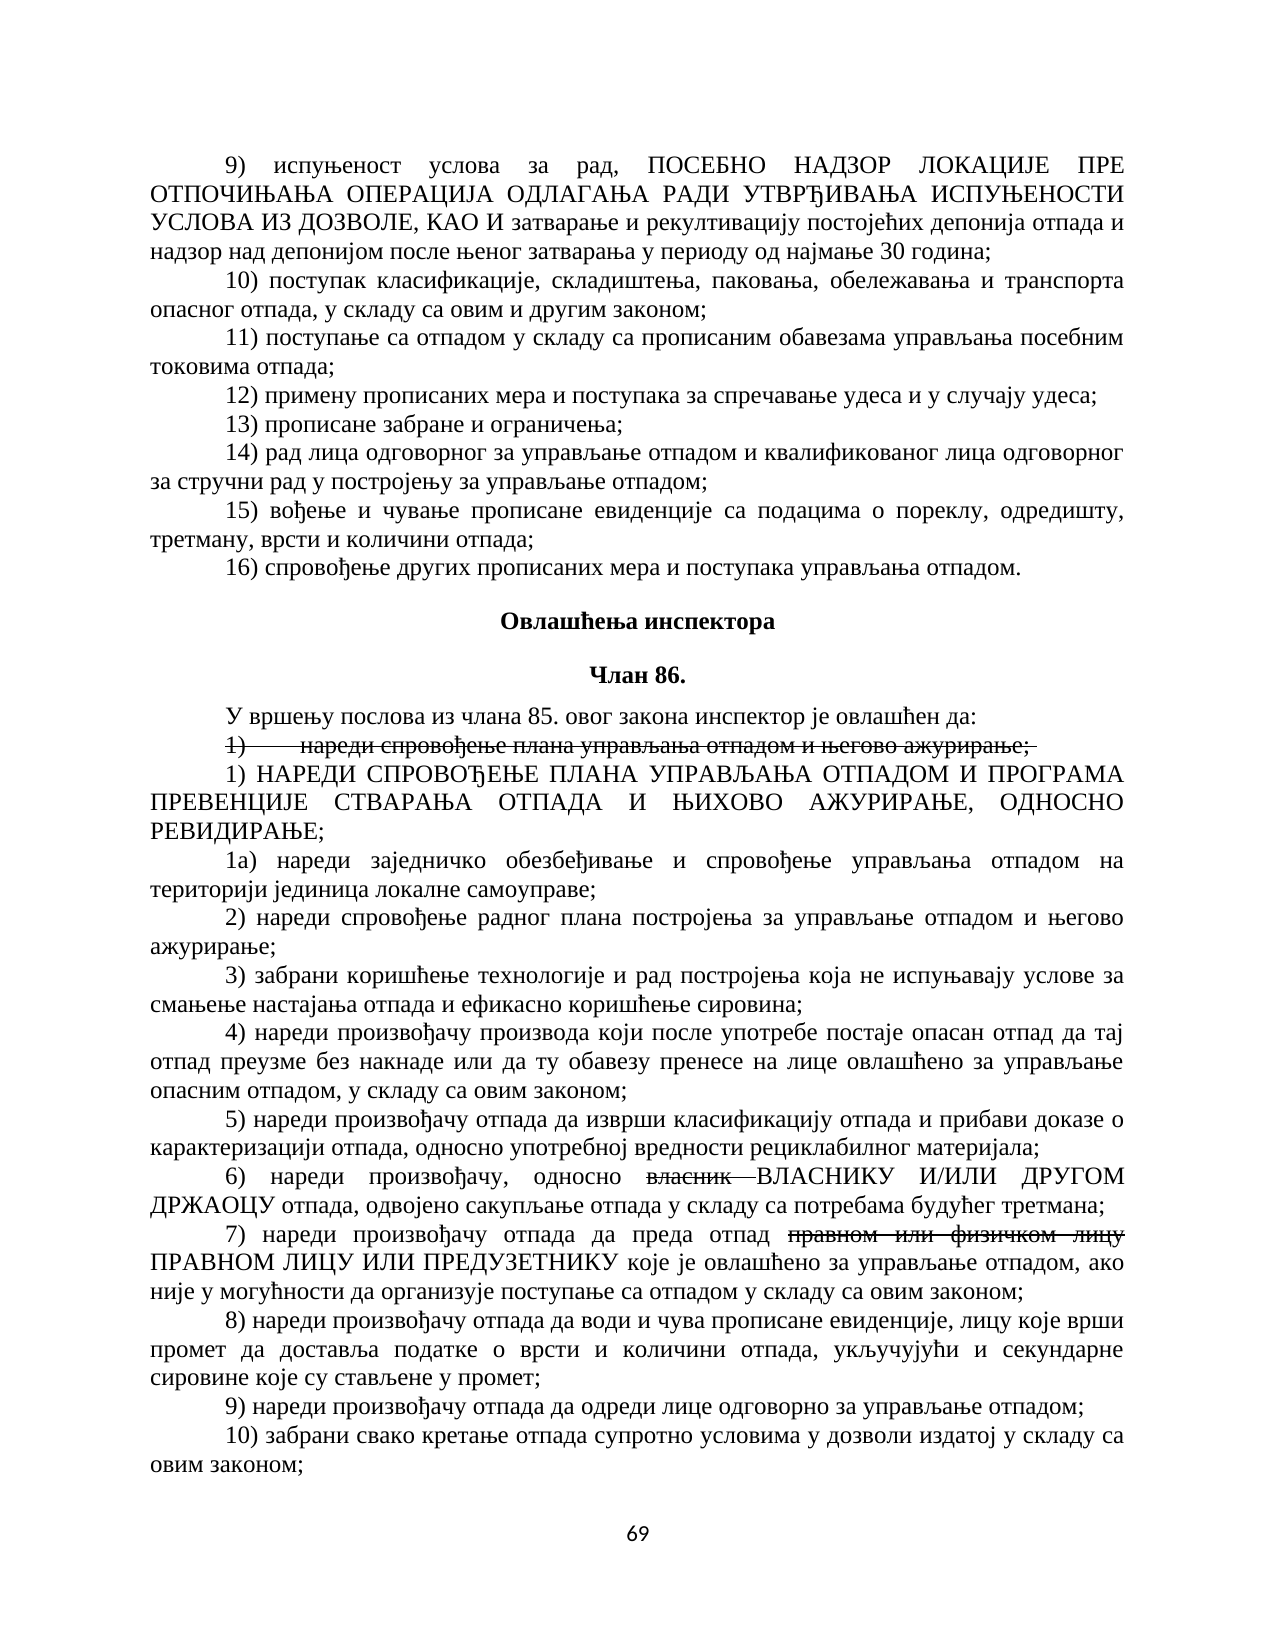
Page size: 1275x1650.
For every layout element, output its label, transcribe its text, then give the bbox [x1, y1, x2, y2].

text 10) поступак класификације, складиштења, паковања, обележавања и транспорта опасног отпада, у складу са овим и другим законом; [150, 265, 1125, 322]
text 8) нареди произвођачу отпада да води и чува прописане евиденције, лицу које врши промет да доставља податке о врсти и количини отпада, укључујући и секундарне сировине које су стављене у промет; [150, 1305, 1125, 1391]
text Овлашћења инспектора [150, 606, 1125, 635]
text Члан 86. [150, 660, 1125, 689]
list нареди спровођење плана управљања отпадом и његово ажурирање; [150, 730, 1125, 759]
text 9) испуњеност услова за рад, посебно надзор локације пре отпочињања операција одлагања ради утврђивања испуњености услова из дозволе, као и затварање и рекултивацију постојећих депонија отпада и надзор над депонијом после њеног затварања у периоду од најмање 30 година; [150, 150, 1125, 265]
text 11) поступање са отпадом у складу са прописаним обавезама управљања посебним токовима отпада; [150, 322, 1125, 380]
text 9) нареди произвођачу отпада да одреди лице одговорно за управљање отпадом; [150, 1391, 1125, 1420]
text 16) спровођење других прописаних мера и поступака управљања отпадом. [150, 552, 1125, 581]
text У вршењу послова из члана 85. овог закона инспектор је овлашћен да: [150, 701, 1125, 730]
text 12) примену прописаних мера и поступака за спречавање удеса и у случају удеса; [150, 380, 1125, 409]
text 10) забрани свако кретање отпада супротно условима у дозволи издатој у складу са овим законом; [150, 1420, 1125, 1477]
text 13) прописане забране и ограничења; [150, 409, 1125, 437]
text 7) нареди произвођачу отпада да преда отпад правном или физичком лицу правном лицу или предузетнику које је овлашћено за управљање отпадом, ако није у могућности да организује поступање са отпадом у складу са овим законом; [150, 1219, 1125, 1305]
text 5) нареди произвођачу отпада да изврши класификацију отпада и прибави доказе о карактеризацији отпада, односно употребној вредности рециклабилног материјала; [150, 1104, 1125, 1161]
text 14) рад лица одговорног за управљање отпадом и квалификованог лица одговорног за стручни рад у постројењу за управљање отпадом; [150, 437, 1125, 495]
text 1) нареди спровођење плана управљања отпадом и програма превенције стварања отпада и њихово ажурирање, односно ревидирање; [150, 759, 1125, 845]
text 15) вођење и чување прописане евиденције са подацима о пореклу, одредишту, третману, врсти и количини отпада; [150, 495, 1125, 552]
text 4) нареди произвођачу производа који после употребе постаје опасан отпад да тај отпад преузме без накнаде или да ту обавезу пренесе на лице овлашћено за управљање опасним отпадом, у складу са овим законом; [150, 1017, 1125, 1104]
text 2) нареди спровођење радног плана постројења за управљање отпадом и његово ажурирање; [150, 902, 1125, 960]
text 6) нареди произвођачу, односно власник власникУ и/или ДРУГОМ држаОцУ отпада, одвојено сакупљање отпада у складу са потребама будућег третмана; [150, 1161, 1125, 1219]
text 3) забрани коришћење технологије и рад постројења која не испуњавају услове за смањење настајања отпада и ефикасно коришћење сировина; [150, 960, 1125, 1017]
text 1а) нареди заједничко обезбеђивање и спровођење управљања отпадом на територији јединица локалне самоуправе; [150, 845, 1125, 902]
